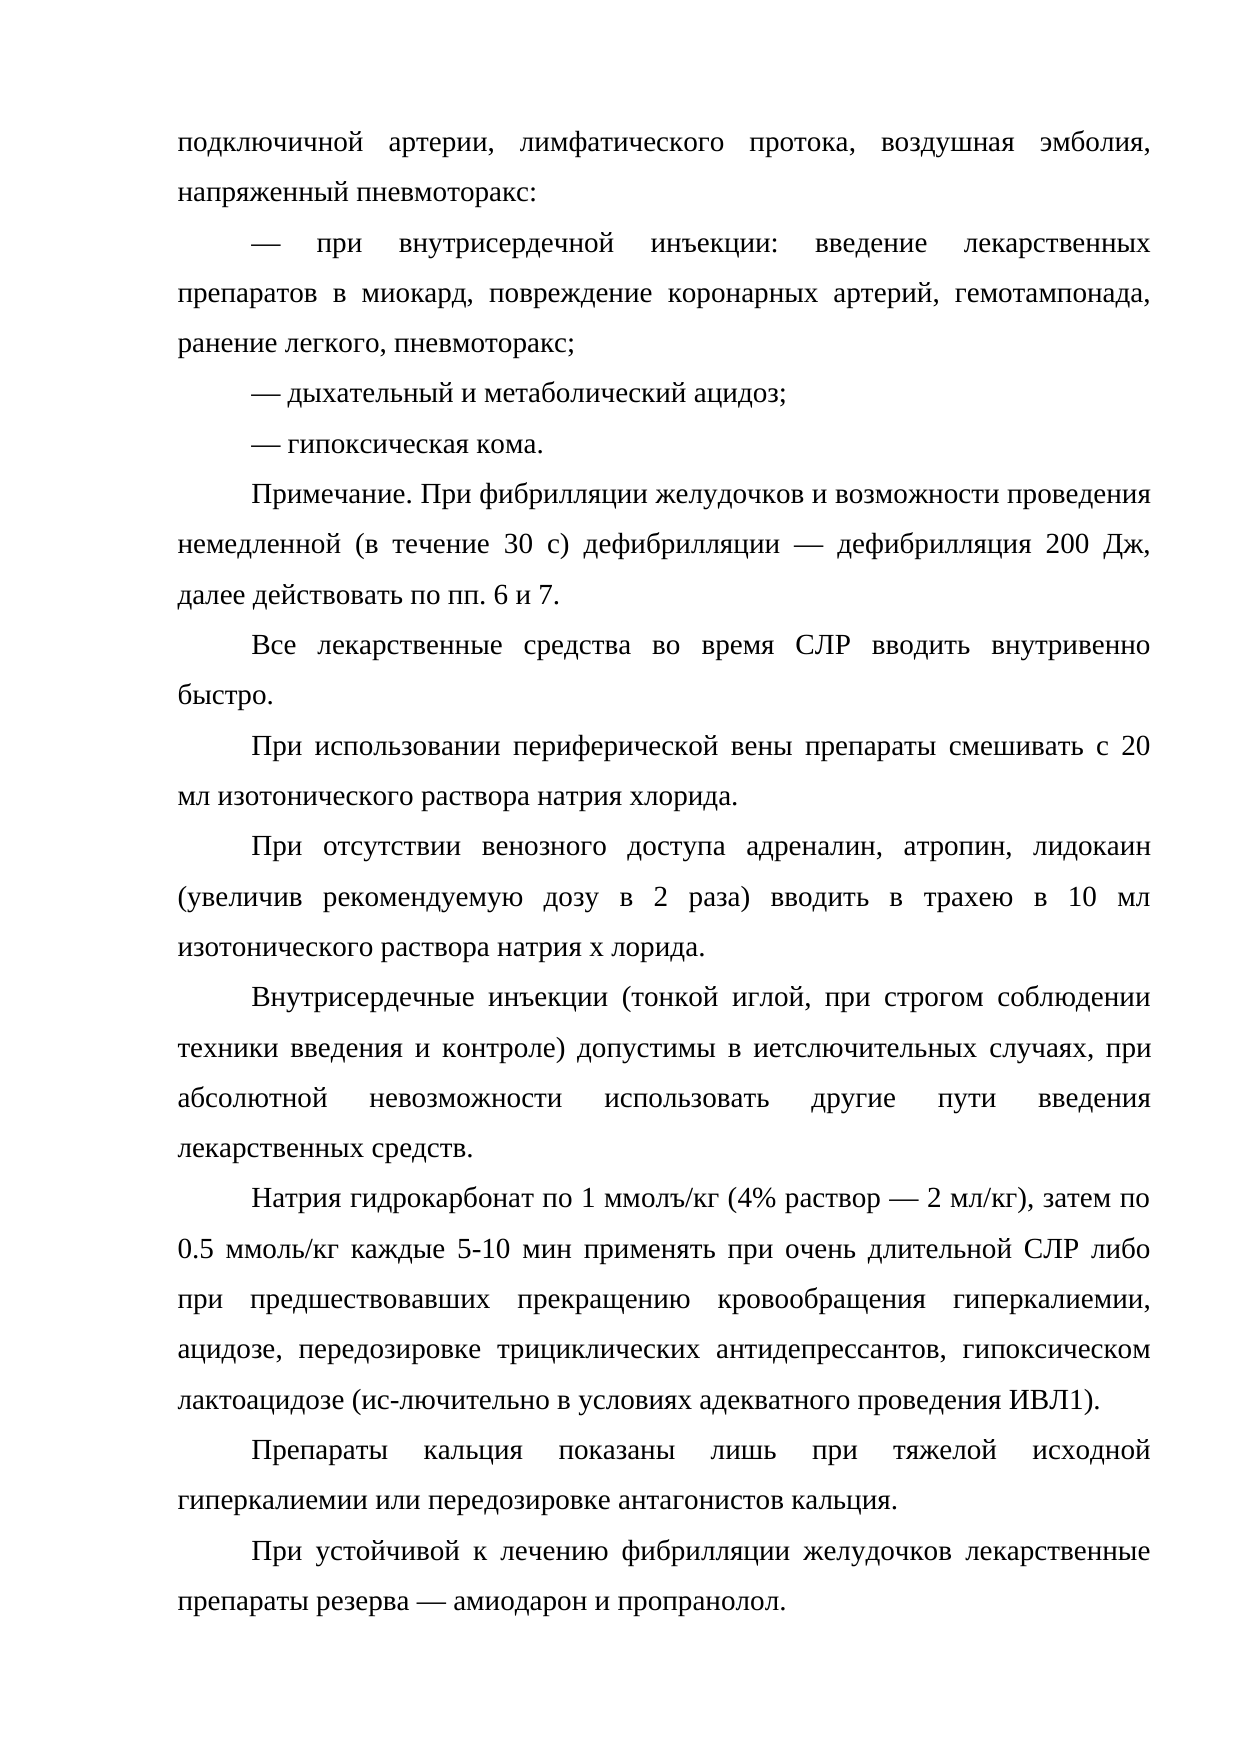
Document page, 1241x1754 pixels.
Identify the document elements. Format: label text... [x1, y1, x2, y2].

text При использовании периферической вены препараты смешивать с 20 мл изотонического раствора натрия хлорида. [177, 728, 1152, 812]
text При отсутствии венозного доступа адреналин, атропин, лидокаин (увеличив рекомендуемую дозу в 2 раза) вводить в трахею в 10 мл изотонического раствора натрия х лорида. [177, 828, 1152, 963]
text — гипоксическая кома. [177, 426, 1152, 459]
text При устойчивой к лечению фибрилляции желудочков лекарственные препараты резерва — амиодарон и пропранолол. [177, 1533, 1152, 1617]
text Натрия гидрокарбонат по 1 ммолъ/кг (4% раствор — 2 мл/кг), затем по 0.5 ммоль/кг каждые 5-10 мин применять при очень длительной СЛР либо при предшествовавших прекращению кровообращения гиперкалиемии, ацидозе, передозировке трициклических антидепрессантов, гипоксическом лактоацидозе (ис-лючительно в условиях адекватного проведения ИВЛ1). [177, 1181, 1152, 1415]
text — при внутрисердечной инъекции: введение лекарственных препаратов в миокард, повреждение коронарных артерий, гемотампонада, ранение легкого, пневмоторакс; [177, 225, 1152, 359]
text Препараты кальция показаны лишь при тяжелой исходной гиперкалиемии или передозировке антагонистов кальция. [177, 1432, 1152, 1516]
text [177, 124, 1152, 208]
text Примечание. При фибрилляции желудочков и возможности проведения немедленной (в течение 30 с) дефибрилляции — дефибрилляция 200 Дж, далее действовать по пп. 6 и 7. [177, 476, 1152, 610]
text Все лекарственные средства во время СЛР вводить внутривенно быстро. [177, 627, 1152, 711]
text Внутрисердечные инъекции (тонкой иглой, при строгом соблюдении техники введения и контроле) допустимы в иетслючительных случаях, при абсолютной невозможности использовать другие пути введения лекарственных средств. [177, 979, 1152, 1164]
text — дыхательный и метаболический ацидоз; [177, 376, 1152, 409]
